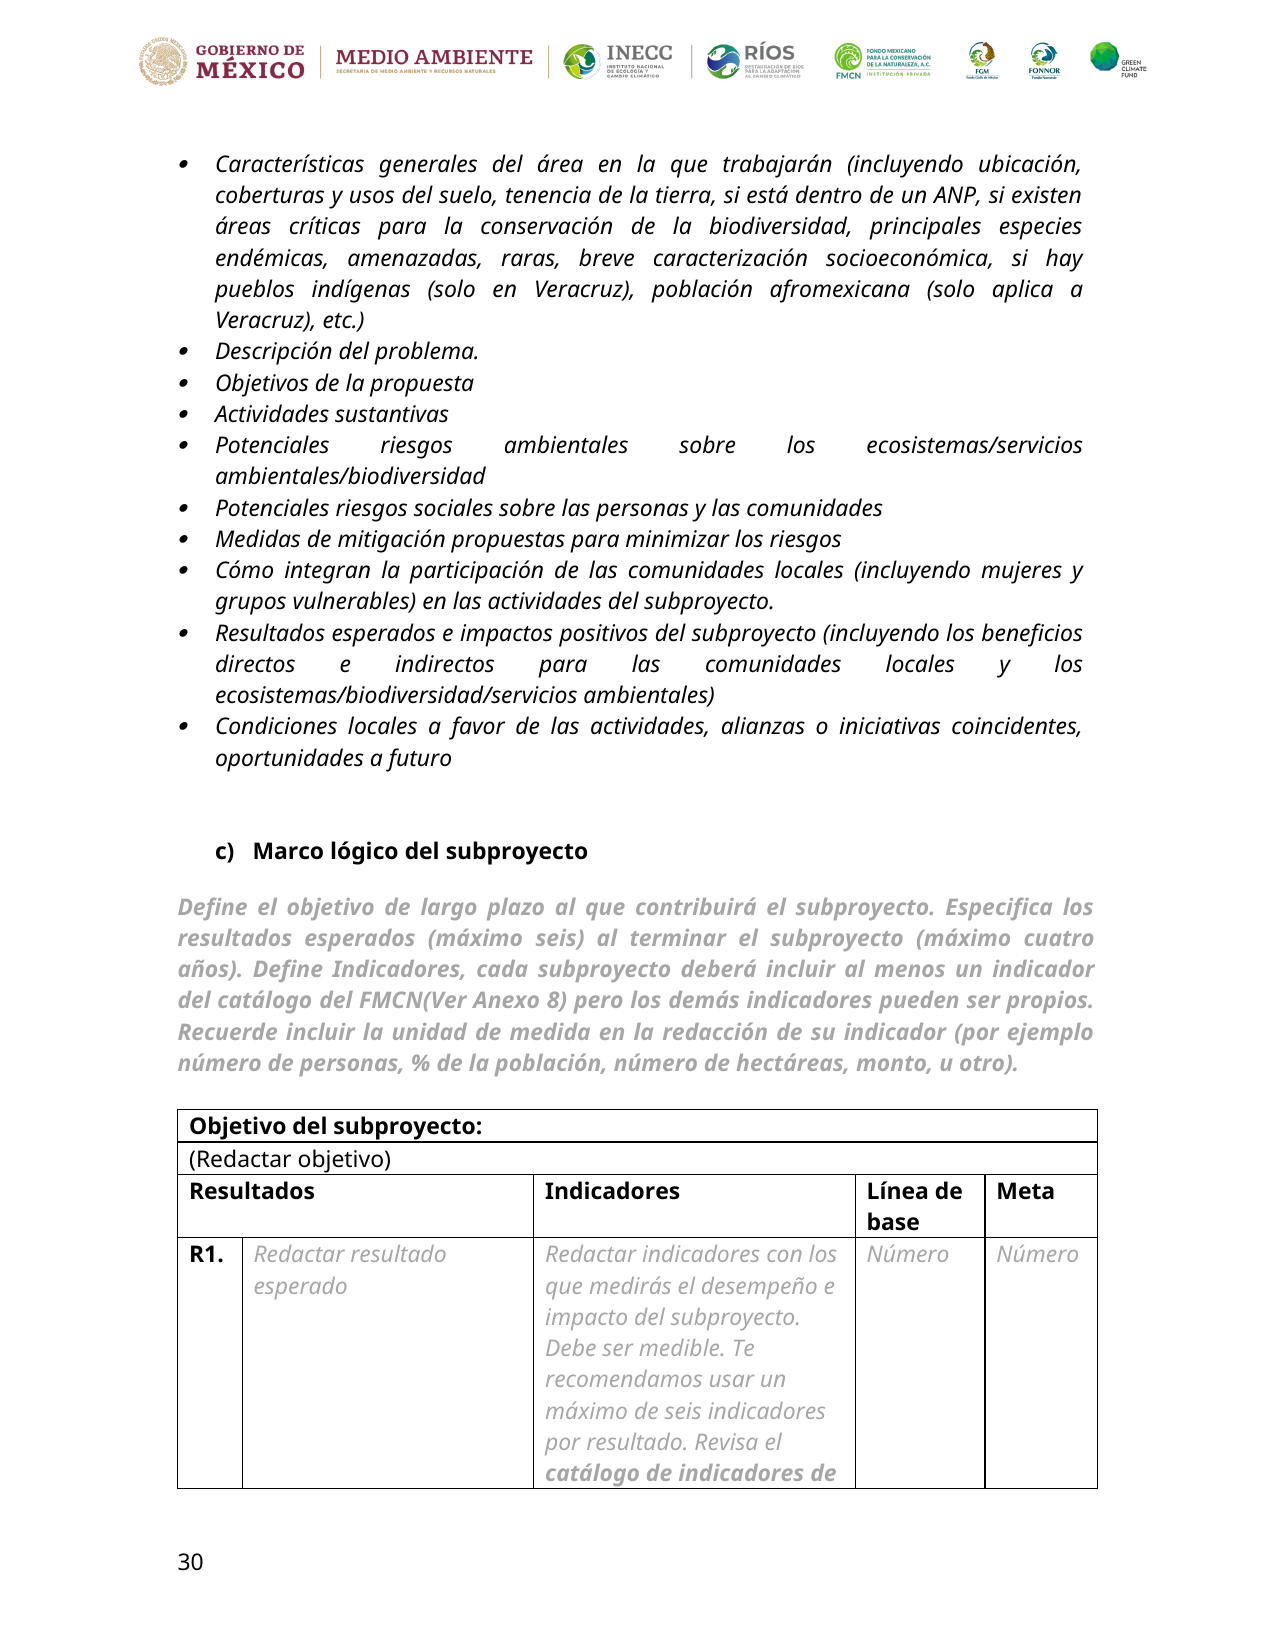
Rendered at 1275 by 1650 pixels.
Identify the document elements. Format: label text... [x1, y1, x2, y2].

table_cell Indicadores [534, 1175, 855, 1237]
table_cell (Redactar objetivo) [178, 1143, 1097, 1174]
table_cell Resultados [178, 1175, 533, 1237]
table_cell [534, 1238, 855, 1488]
table_cell R1. [178, 1238, 242, 1488]
list Marco lógico del subproyecto [215, 835, 1086, 866]
list Potenciales riesgos ambientales sobre los ecosistemas/servicios ambientales/biodiversidad [177, 429, 1086, 491]
table_cell Número [856, 1238, 984, 1488]
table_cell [243, 1238, 533, 1488]
list Descripción del problema. [177, 335, 1086, 366]
table_header Objetivo del subproyecto: [178, 1110, 1097, 1141]
text Define el objetivo de largo plazo al que contribuirá el subproyecto. Especifica los resultados esperados (máximo seis) al terminar el subproyecto (máximo cuatro años). Define Indicadores, cada subproyecto deberá incluir al menos un indicador del catálogo del FMCN(Ver Anexo 8) pero los demás indicadores pueden ser propios. Recuerde incluir la unidad de medida en la redacción de su indicador (por ejemplo número de personas, % de la población, número de hectáreas, monto, u otro). [177, 890, 1098, 1078]
list Condiciones locales a favor de las actividades, alianzas o iniciativas coincidentes, oportunidades a futuro [177, 710, 1086, 773]
table_cell Número [986, 1238, 1097, 1488]
list Resultados esperados e impactos positivos del subproyecto (incluyendo los beneficios directos e indirectos para las comunidades locales y los ecosistemas/biodiversidad/servicios ambientales) [177, 616, 1086, 710]
list Objetivos de la propuesta [177, 366, 1086, 398]
table_cell Meta [986, 1175, 1097, 1237]
picture [116, 26, 1159, 105]
list Cómo integran la participación de las comunidades locales (incluyendo mujeres y grupos vulnerables) en las actividades del subproyecto. [177, 554, 1086, 616]
list Características generales del área en la que trabajarán (incluyendo ubicación, coberturas y usos del suelo, tenencia de la tierra, si está dentro de un ANP, si existen áreas críticas para la conservación de la biodiversidad, principales especies endémicas, amenazadas, raras, breve caracterización socioeconómica, si hay pueblos indígenas (solo en Veracruz), población afromexicana (solo aplica a Veracruz), etc.) [177, 148, 1086, 335]
list Potenciales riesgos sociales sobre las personas y las comunidades [177, 491, 1086, 523]
list Medidas de mitigación propuestas para minimizar los riesgos [177, 523, 1086, 554]
table_cell Línea de base [856, 1175, 984, 1237]
list Actividades sustantivas [177, 398, 1086, 429]
